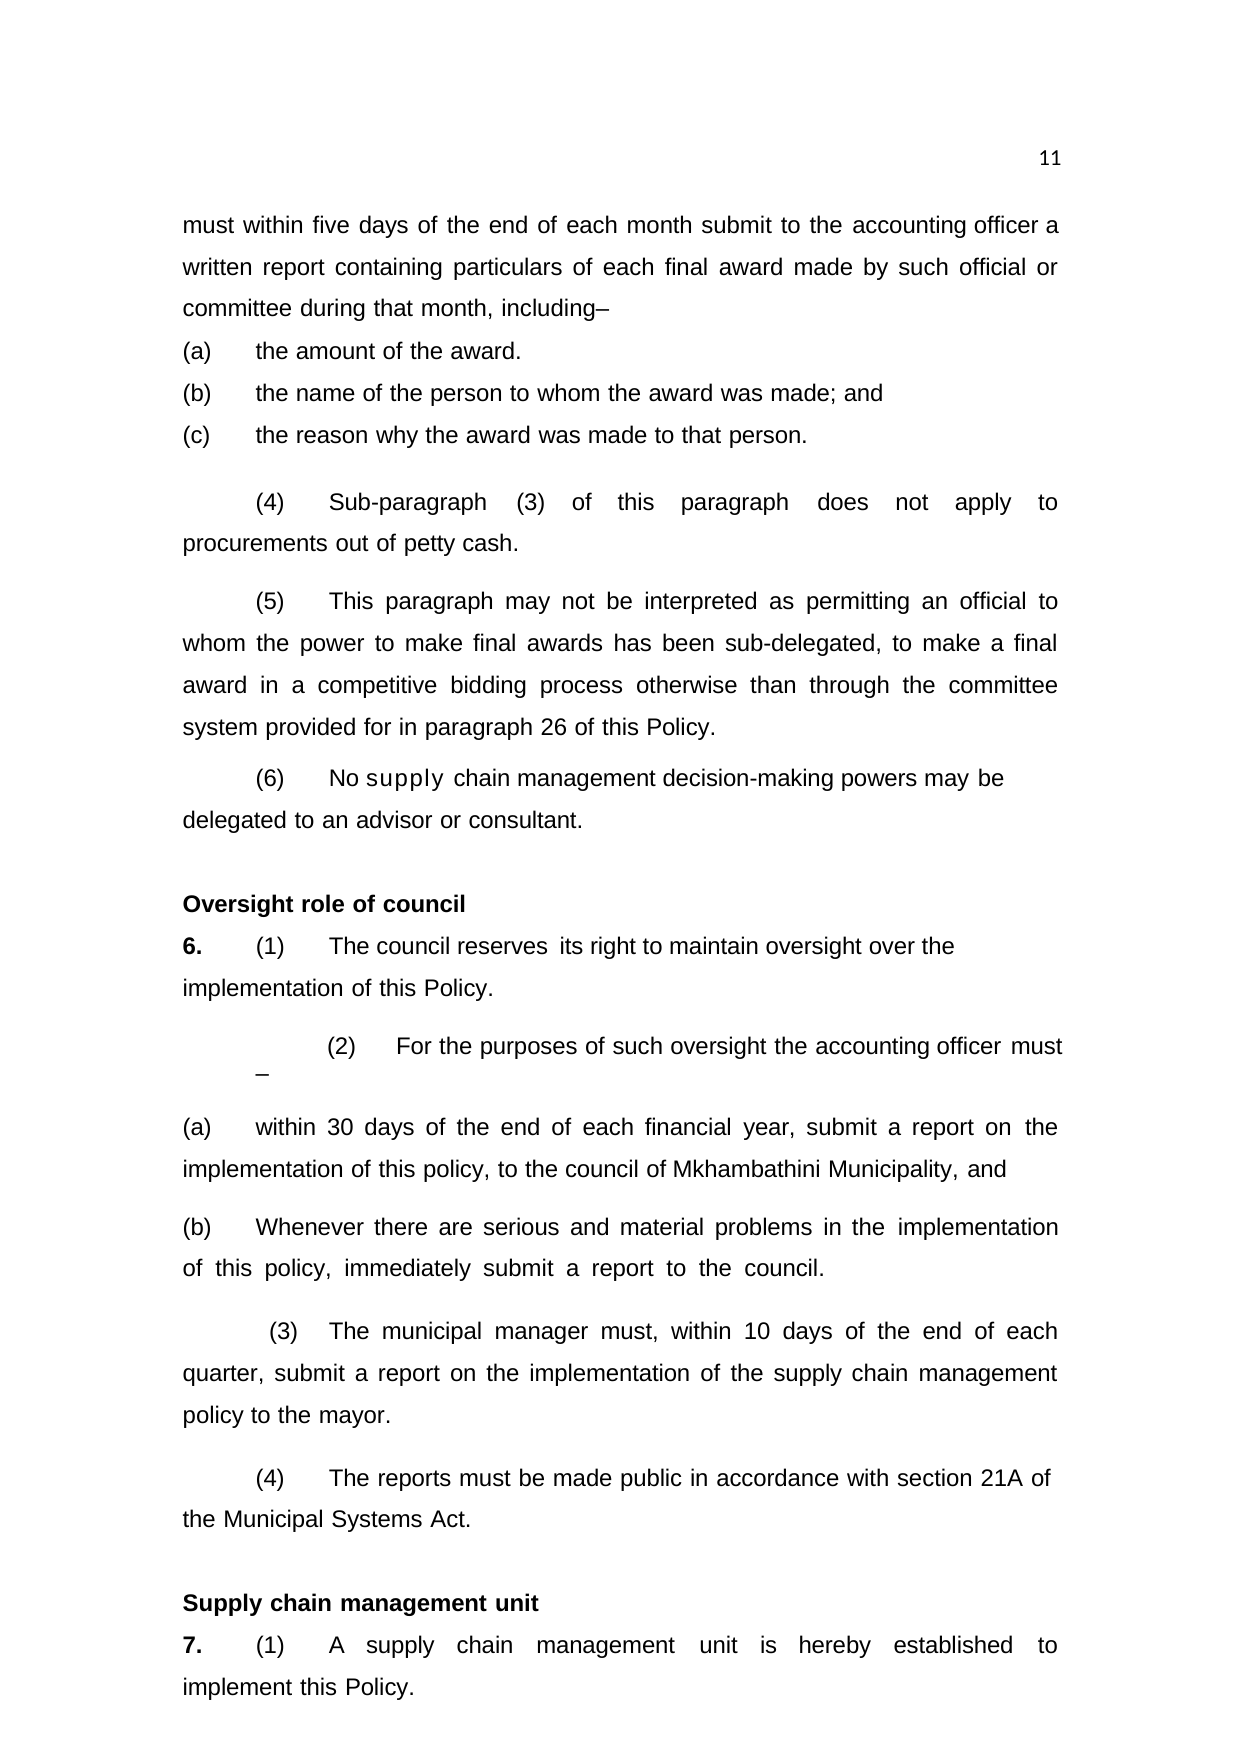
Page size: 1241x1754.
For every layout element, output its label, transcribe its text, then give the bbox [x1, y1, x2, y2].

list For the purposes of such oversight the accounting officer must – [255, 1032, 1069, 1087]
list the amount of the award. [182, 337, 1069, 364]
list The reports must be made public in accordance with section 21A of the Municipal Systems Act. [182, 1463, 1056, 1533]
list (1) A supply chain management unit is hereby established to implement this Policy. [182, 1631, 1058, 1701]
list Sub-paragraph (3) of this paragraph does not apply to procurements out of petty cash. [182, 487, 1058, 557]
list The municipal manager must, within 10 days of the end of each quarter, submit a report on the implementation of the supply chain management policy to the mayor. [182, 1317, 1058, 1428]
list Whenever there are serious and material problems in the implementation of this policy, immediately submit a report to the council. [182, 1212, 1059, 1282]
subtitle Supply chain management unit [182, 1589, 1058, 1617]
list within 30 days of the end of each financial year, submit a report on the implementation of this policy, to the council of Mkhambathini Municipality, and [182, 1113, 1059, 1182]
list the reason why the award was made to that person. [182, 421, 1069, 448]
list the name of the person to whom the award was made; and [182, 379, 1069, 406]
text must within five days of the end of each month submit to the accounting officer a written report containing particulars of each final award made by such official or committee during that month, including– [182, 211, 1059, 322]
list (1) The council reserves its right to maintain oversight over the implementation of this Policy. [182, 932, 1056, 1002]
list This paragraph may not be interpreted as permitting an official to whom the power to make final awards has been sub-delegated, to make a final award in a competitive bidding process otherwise than through the committee system provided for in paragraph 26 of this Policy. [182, 587, 1058, 740]
list No supply chain management decision-making powers may be delegated to an advisor or consultant. [182, 764, 1056, 834]
subtitle Oversight role of council [182, 890, 1058, 917]
